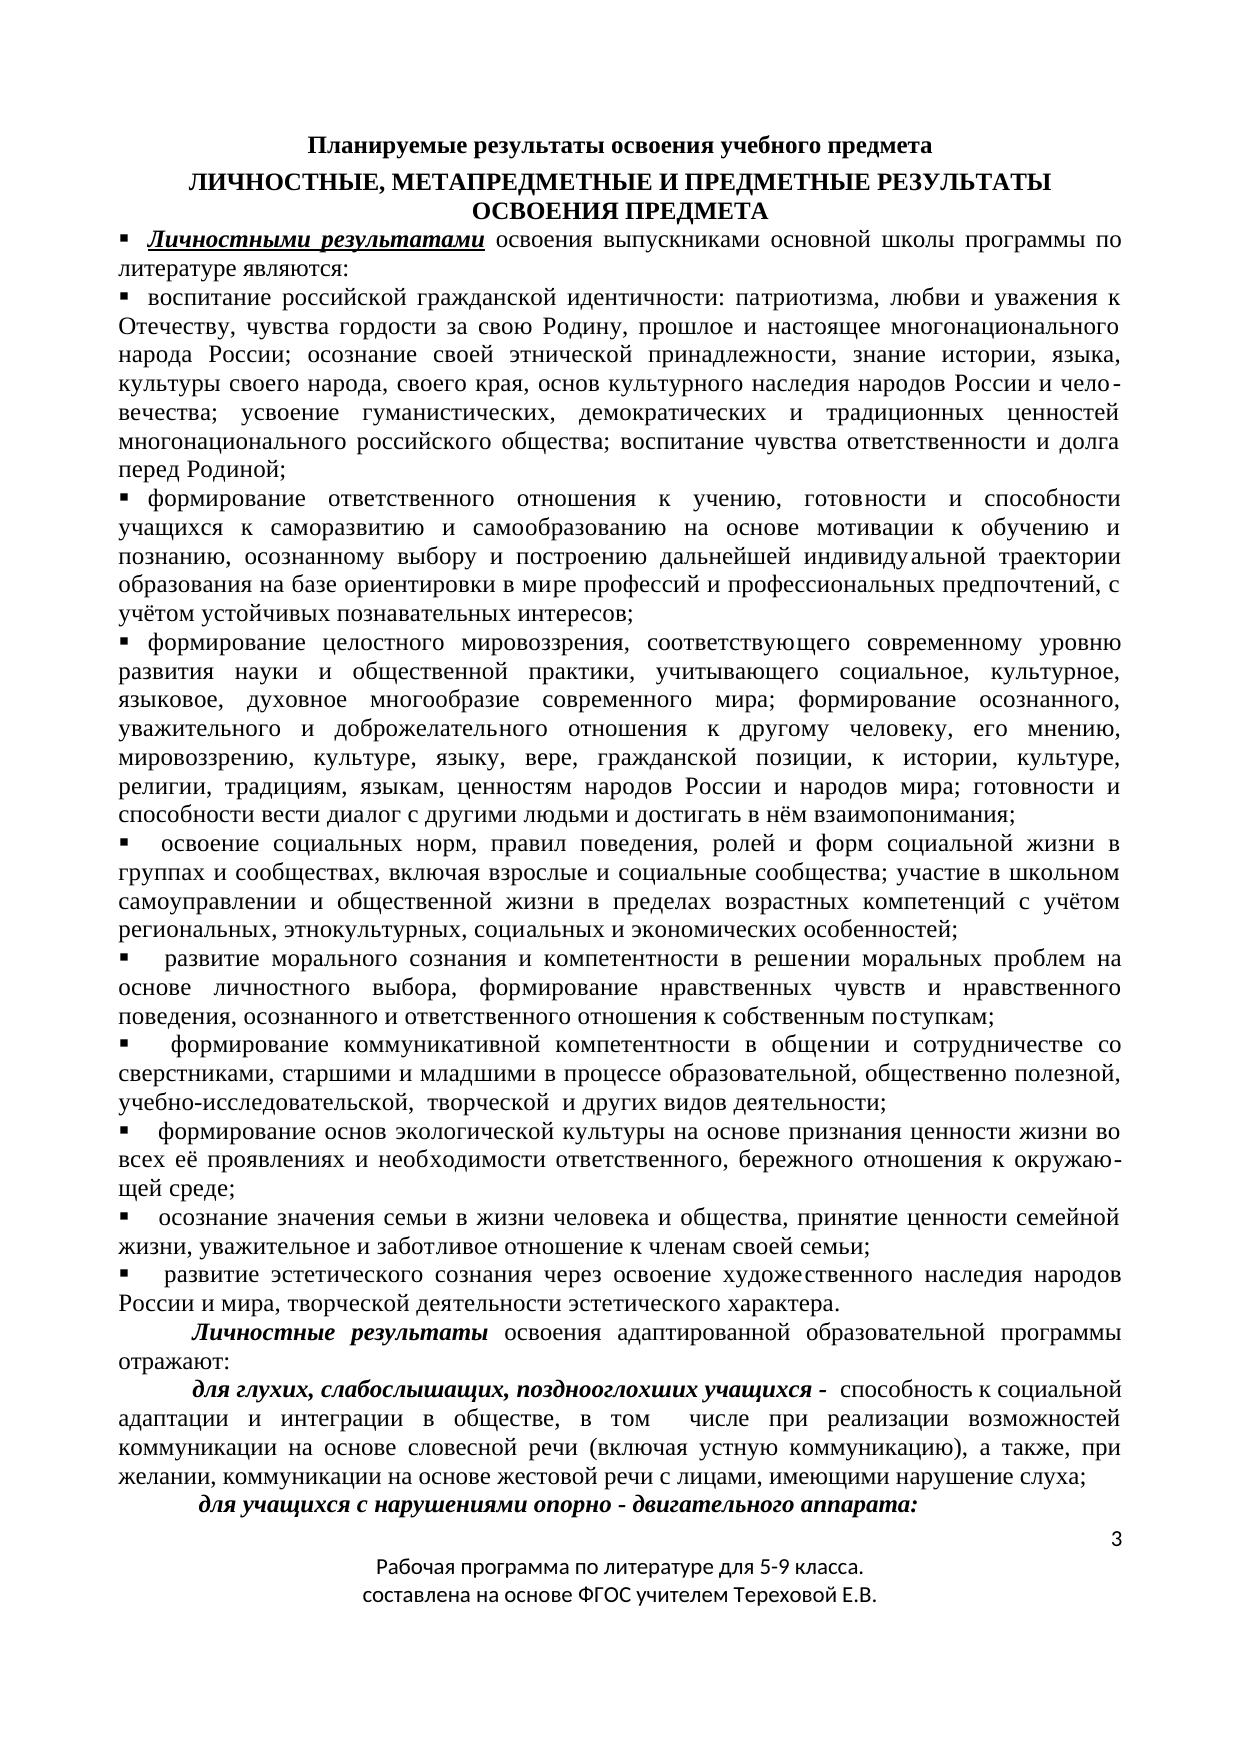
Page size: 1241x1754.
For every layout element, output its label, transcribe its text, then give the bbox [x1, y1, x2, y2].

text для глухих, слабослышащих, позднооглохших учащихся - способность к социальной адаптации и интеграции в обществе, в том числе при реализации возможностей коммуникации на основе словесной речи (включая устную коммуникацию), а также, при желании, коммуникации на основе жестовой речи с лицами, имеющими нарушение слуха; [118, 1374, 1122, 1489]
list развитие эстетического сознания через освоение художественного наследия народов России и мира, творческой деятельности эстетического характера. [118, 1259, 1122, 1317]
list Личностными результатами освоения выпускниками основной школы программы по литературе являются: [118, 224, 1122, 282]
list формирование коммуникативной компетентности в общении и сотрудничестве со сверстниками, старшими и младшими в процессе образовательной, общественно полезной, учебно-исследовательской, творческой и других видов деятельности; [118, 1029, 1122, 1116]
list формирование основ экологической культуры на основе признания ценности жизни во всех её проявлениях и необходимости ответственного, бережного отношения к окружающей среде; [118, 1116, 1122, 1202]
text Планируемые результаты освоения учебного предмета [118, 130, 1122, 159]
list освоение социальных норм, правил поведения, ролей и форм социальной жизни в группах и сообществах, включая взрослые и социальные сообщества; участие в школьном самоуправлении и общественной жизни в пределах возрастных компетенций с учётом региональных, этнокультурных, социальных и экономических особенностей; [118, 828, 1122, 943]
list формирование ответственного отношения к учению, готовности и способности учащихся к саморазвитию и самообразованию на основе мотивации к обучению и познанию, осознанному выбору и построению дальнейшей индивидуальной траектории образования на базе ориентировки в мире профессий и профессиональных предпочтений, с учётом устойчивых познавательных интересов; [118, 483, 1121, 627]
list осознание значения семьи в жизни человека и общества, принятие ценности семейной жизни, уважительное и заботливое отношение к членам своей семьи; [118, 1202, 1122, 1259]
list формирование целостного мировоззрения, соответствующего современному уровню развития науки и общественной практики, учитывающего социальное, культурное, языковое, духовное многообразие современного мира; формирование осознанного, уважительного и доброжелательного отношения к другому человеку, его мнению, мировоззрению, культуре, языку, вере, гражданской позиции, к истории, культуре, религии, традициям, языкам, ценностям народов России и народов мира; готовности и способности вести диалог с другими людьми и достигать в нём взаимопонимания; [118, 627, 1122, 828]
text ЛИЧНОСТНЫЕ, МЕТАПРЕДМЕТНЫЕ И ПРЕДМЕТНЫЕ РЕЗУЛЬТАТЫ ОСВОЕНИЯ ПРЕДМЕТА [118, 167, 1122, 224]
list развитие морального сознания и компетентности в решении моральных проблем на основе личностного выбора, формирование нравственных чувств и нравственного поведения, осознанного и ответственного отношения к собственным поступкам; [118, 943, 1122, 1029]
text для учащихся с нарушениями опорно - двигательного аппарата: [118, 1489, 1122, 1518]
text Личностные результаты освоения адаптированной образовательной программы отражают: [118, 1317, 1122, 1374]
list воспитание российской гражданской идентичности: патриотизма, любви и уважения к Отечеству, чувства гордости за свою Родину, прошлое и настоящее многонационального народа России; осознание своей этнической принадлежности, знание истории, языка, культуры своего народа, своего края, основ культурного наследия народов России и человечества; усвоение гуманистических, демократических и традиционных ценностей многонационального российского общества; воспитание чувства ответственности и долга перед Родиной; [118, 282, 1121, 483]
